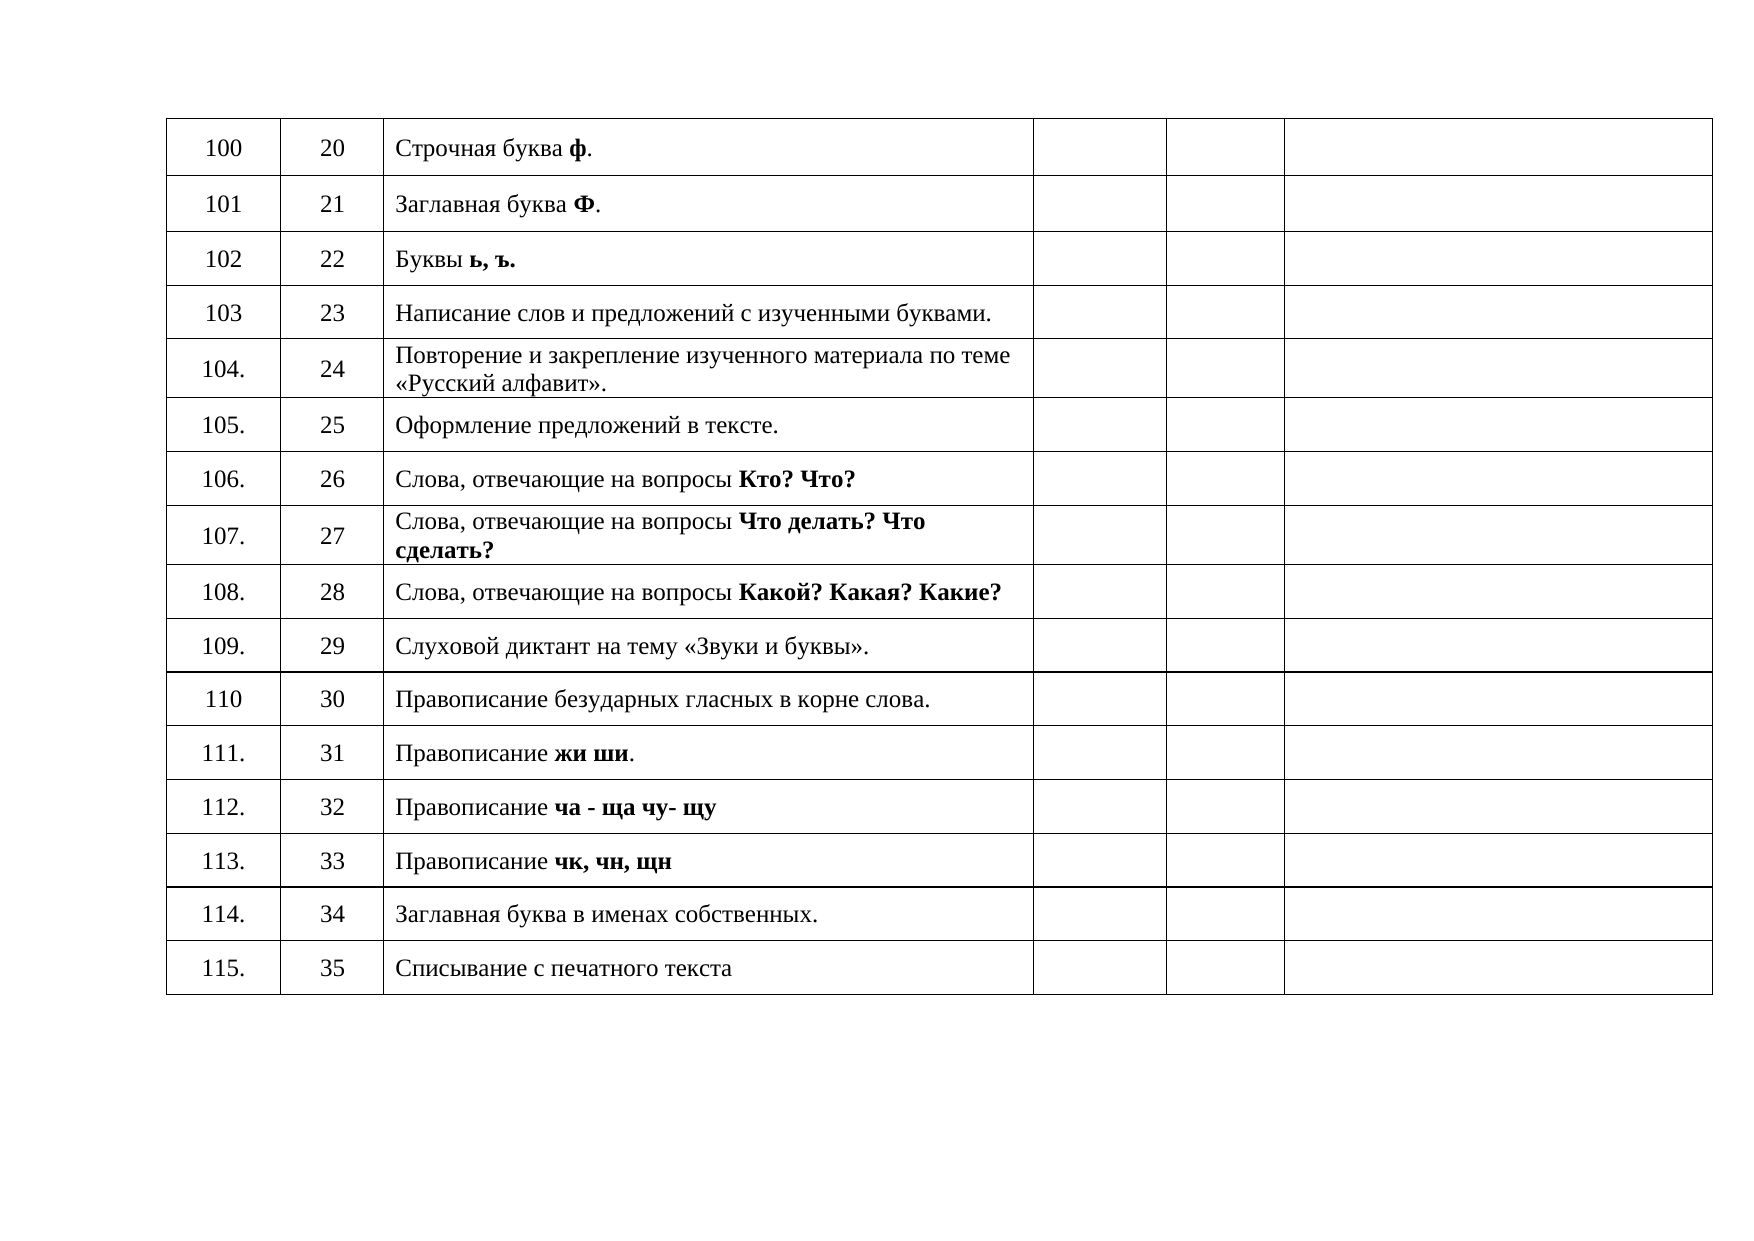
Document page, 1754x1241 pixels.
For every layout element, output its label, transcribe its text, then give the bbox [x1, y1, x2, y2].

table_cell 115. [167, 941, 280, 994]
table_cell [1034, 119, 1166, 174]
table_cell 106. [167, 452, 280, 505]
table_cell 104. [167, 339, 280, 397]
table_cell Правописание ча - ща чу- щу [384, 780, 1033, 833]
table_cell [1167, 619, 1284, 671]
table_cell 33 [281, 834, 383, 886]
table_cell [1167, 780, 1284, 833]
table_cell 25 [281, 398, 383, 451]
table_cell [1285, 565, 1712, 618]
table_cell [1285, 506, 1712, 564]
table_cell Повторение и закрепление изученного материала по теме «Русский алфавит». [384, 339, 1033, 397]
table_cell 35 [281, 941, 383, 994]
table_cell [1167, 119, 1284, 174]
table_cell Строчная буква ф. [384, 119, 1033, 174]
table_cell 23 [281, 286, 383, 338]
table_cell 102 [167, 232, 280, 284]
table_cell 20 [281, 119, 383, 174]
table_cell Правописание жи ши. [384, 726, 1033, 779]
table_cell Буквы ь, ъ. [384, 232, 1033, 284]
table_cell Написание слов и предложений с изученными буквами. [384, 286, 1033, 338]
table_cell Правописание безударных гласных в корне слова. [384, 673, 1033, 725]
table_cell [1285, 119, 1712, 174]
table_cell [1167, 506, 1284, 564]
table_cell [1285, 780, 1712, 833]
table_cell [1034, 619, 1166, 671]
table_cell 107. [167, 506, 280, 564]
table_cell [1167, 834, 1284, 886]
table_cell 21 [281, 176, 383, 231]
table_cell [1285, 339, 1712, 397]
table_cell [1034, 286, 1166, 338]
table_cell [1167, 286, 1284, 338]
table_cell 24 [281, 339, 383, 397]
table_cell [1285, 619, 1712, 671]
table_cell 113. [167, 834, 280, 886]
table_cell 114. [167, 888, 280, 940]
table_cell [1034, 726, 1166, 779]
table_cell [1285, 286, 1712, 338]
table_cell [1034, 506, 1166, 564]
table_cell 110 [167, 673, 280, 725]
table_cell Оформление предложений в тексте. [384, 398, 1033, 451]
table_cell [1034, 780, 1166, 833]
table_cell 103 [167, 286, 280, 338]
table_cell 111. [167, 726, 280, 779]
table_cell [1034, 176, 1166, 231]
table_cell [1034, 834, 1166, 886]
table_cell Слуховой диктант на тему «Звуки и буквы». [384, 619, 1033, 671]
table_cell Слова, отвечающие на вопросы Что делать? Что сделать? [384, 506, 1033, 564]
table_cell [1285, 176, 1712, 231]
table_cell Слова, отвечающие на вопросы Кто? Что? [384, 452, 1033, 505]
table_cell 28 [281, 565, 383, 618]
table_cell [1167, 452, 1284, 505]
table_cell [1034, 452, 1166, 505]
table_cell [1034, 398, 1166, 451]
table_cell 105. [167, 398, 280, 451]
table_cell [1167, 726, 1284, 779]
table_cell [1167, 888, 1284, 940]
table_cell [1285, 888, 1712, 940]
table_cell Заглавная буква в именах собственных. [384, 888, 1033, 940]
table_cell Заглавная буква Ф. [384, 176, 1033, 231]
table_cell [1034, 888, 1166, 940]
table_cell 112. [167, 780, 280, 833]
table_cell [1167, 176, 1284, 231]
table_cell [1034, 232, 1166, 284]
table_cell 100 [167, 119, 280, 174]
table_cell 29 [281, 619, 383, 671]
table_cell [1285, 232, 1712, 284]
table_cell 31 [281, 726, 383, 779]
table_cell [1285, 834, 1712, 886]
table_cell 30 [281, 673, 383, 725]
table_cell 32 [281, 780, 383, 833]
table_cell [1034, 339, 1166, 397]
table_cell [1167, 398, 1284, 451]
table_cell [1167, 565, 1284, 618]
table_cell 34 [281, 888, 383, 940]
table_cell 101 [167, 176, 280, 231]
table_cell [1285, 726, 1712, 779]
table_cell Списывание с печатного текста [384, 941, 1033, 994]
table_cell [1285, 941, 1712, 994]
table_cell 27 [281, 506, 383, 564]
table_cell 109. [167, 619, 280, 671]
table_cell 26 [281, 452, 383, 505]
table_cell [1285, 398, 1712, 451]
table_cell [1034, 941, 1166, 994]
table_cell Правописание чк, чн, щн [384, 834, 1033, 886]
table_cell 108. [167, 565, 280, 618]
table_cell 22 [281, 232, 383, 284]
table_cell [1167, 941, 1284, 994]
table_cell [1167, 673, 1284, 725]
table_cell [1167, 232, 1284, 284]
table_cell Слова, отвечающие на вопросы Какой? Какая? Какие? [384, 565, 1033, 618]
table_cell [1285, 452, 1712, 505]
table_cell [1034, 673, 1166, 725]
table_cell [1285, 673, 1712, 725]
table_cell [1167, 339, 1284, 397]
table_cell [1034, 565, 1166, 618]
